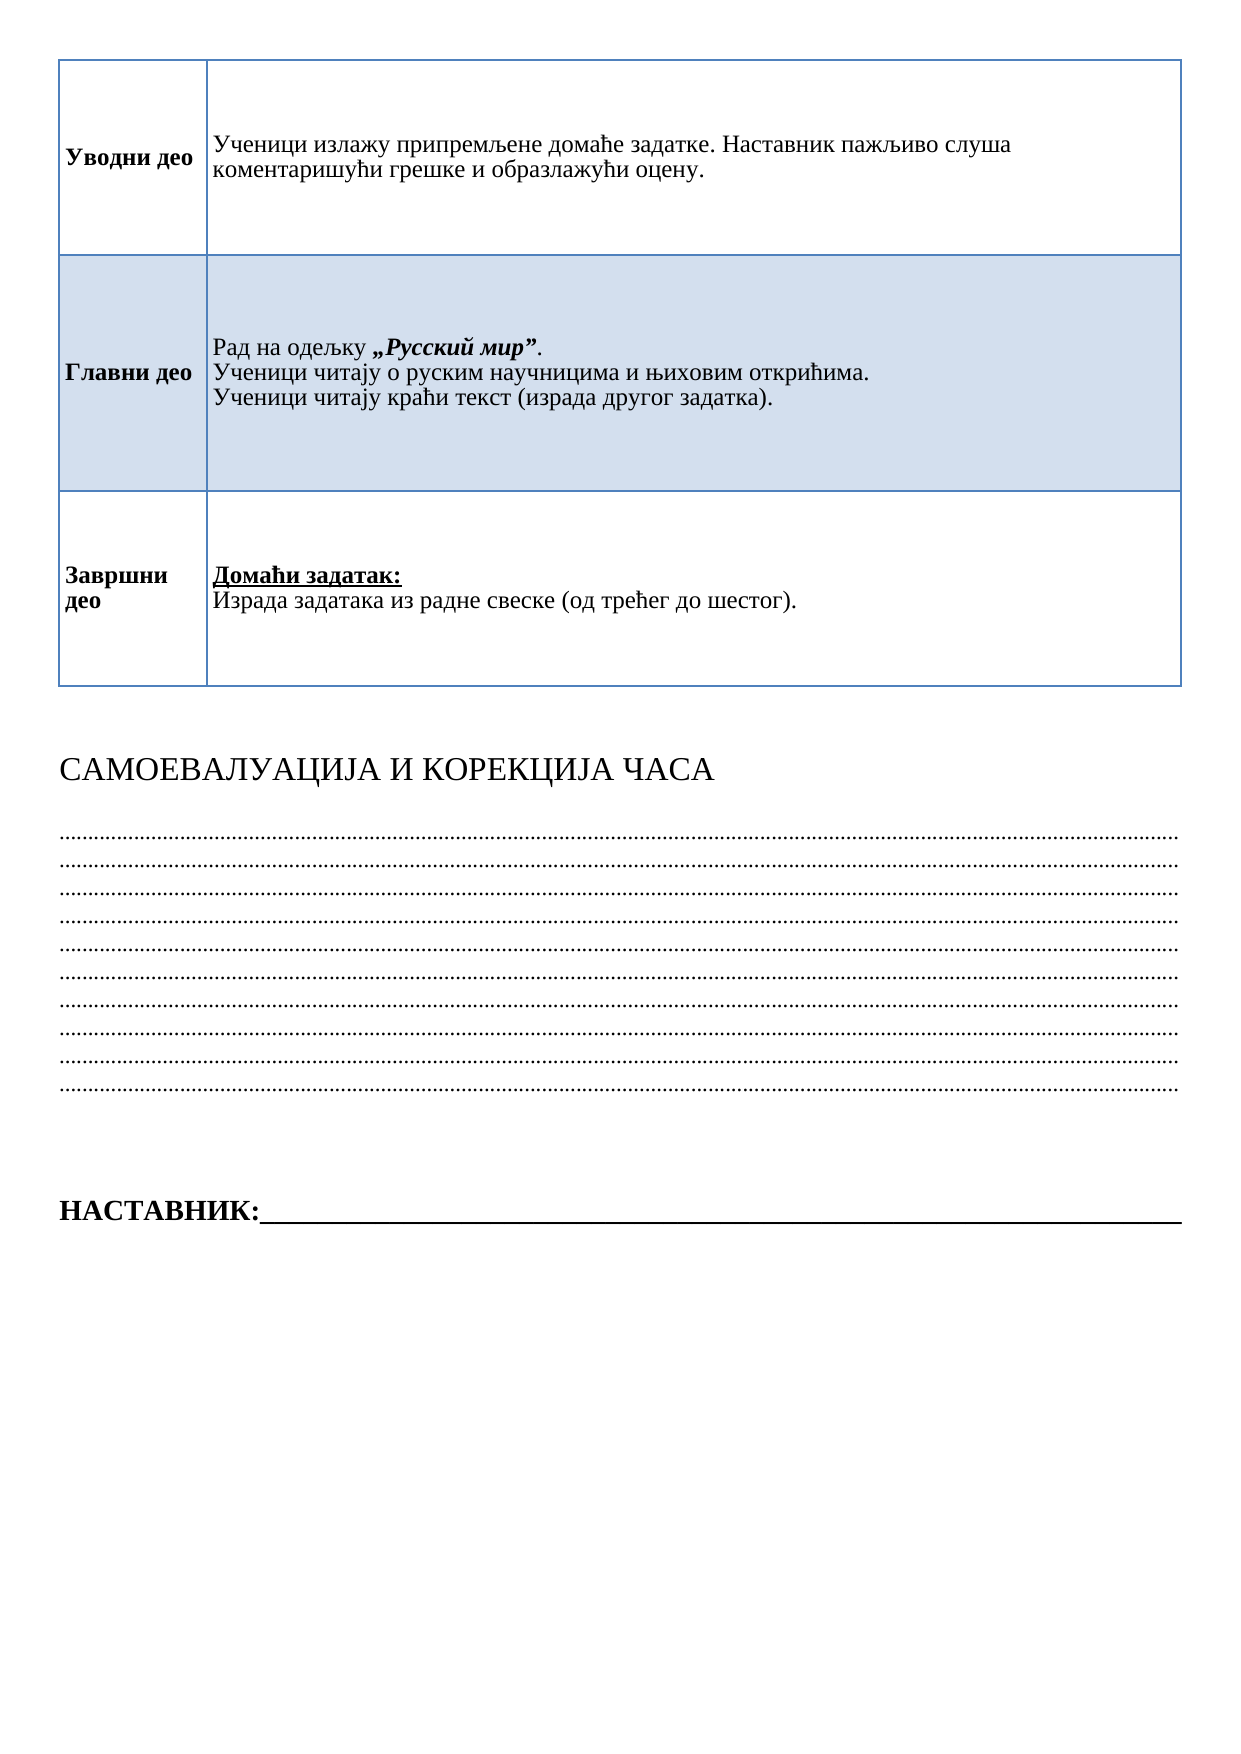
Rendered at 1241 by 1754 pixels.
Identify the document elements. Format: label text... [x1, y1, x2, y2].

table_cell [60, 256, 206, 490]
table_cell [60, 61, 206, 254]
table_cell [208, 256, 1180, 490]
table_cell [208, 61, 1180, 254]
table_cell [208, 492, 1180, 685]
text НАСТАВНИК: [59, 1187, 1181, 1229]
text САМОЕВАЛУАЦИЈА И КОРЕКЦИЈА ЧАСА [59, 750, 1181, 788]
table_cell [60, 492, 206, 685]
